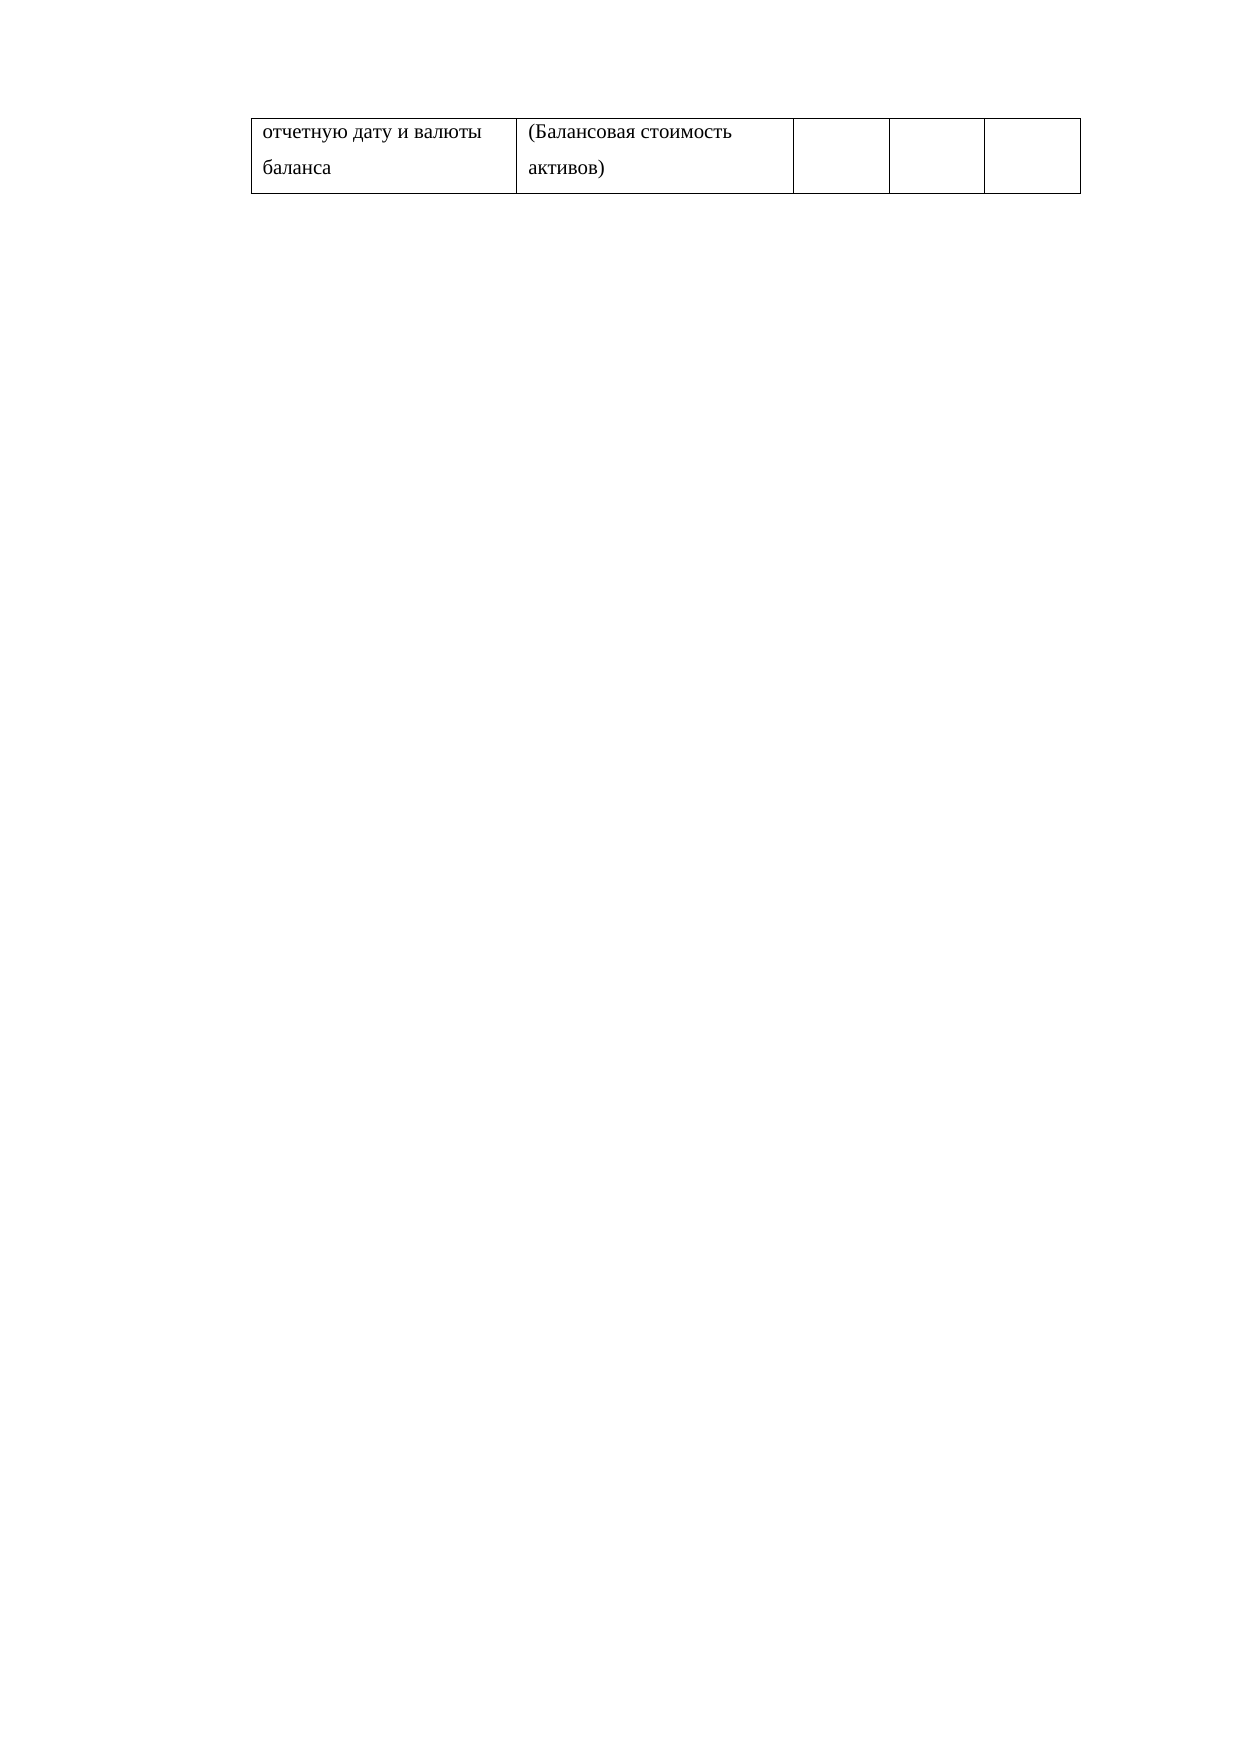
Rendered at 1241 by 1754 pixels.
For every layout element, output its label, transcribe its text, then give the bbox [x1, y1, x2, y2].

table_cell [517, 119, 793, 192]
table_cell 0 [890, 119, 984, 192]
table_cell 0 [985, 119, 1080, 192]
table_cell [252, 119, 516, 192]
table_cell 0 [794, 119, 889, 192]
